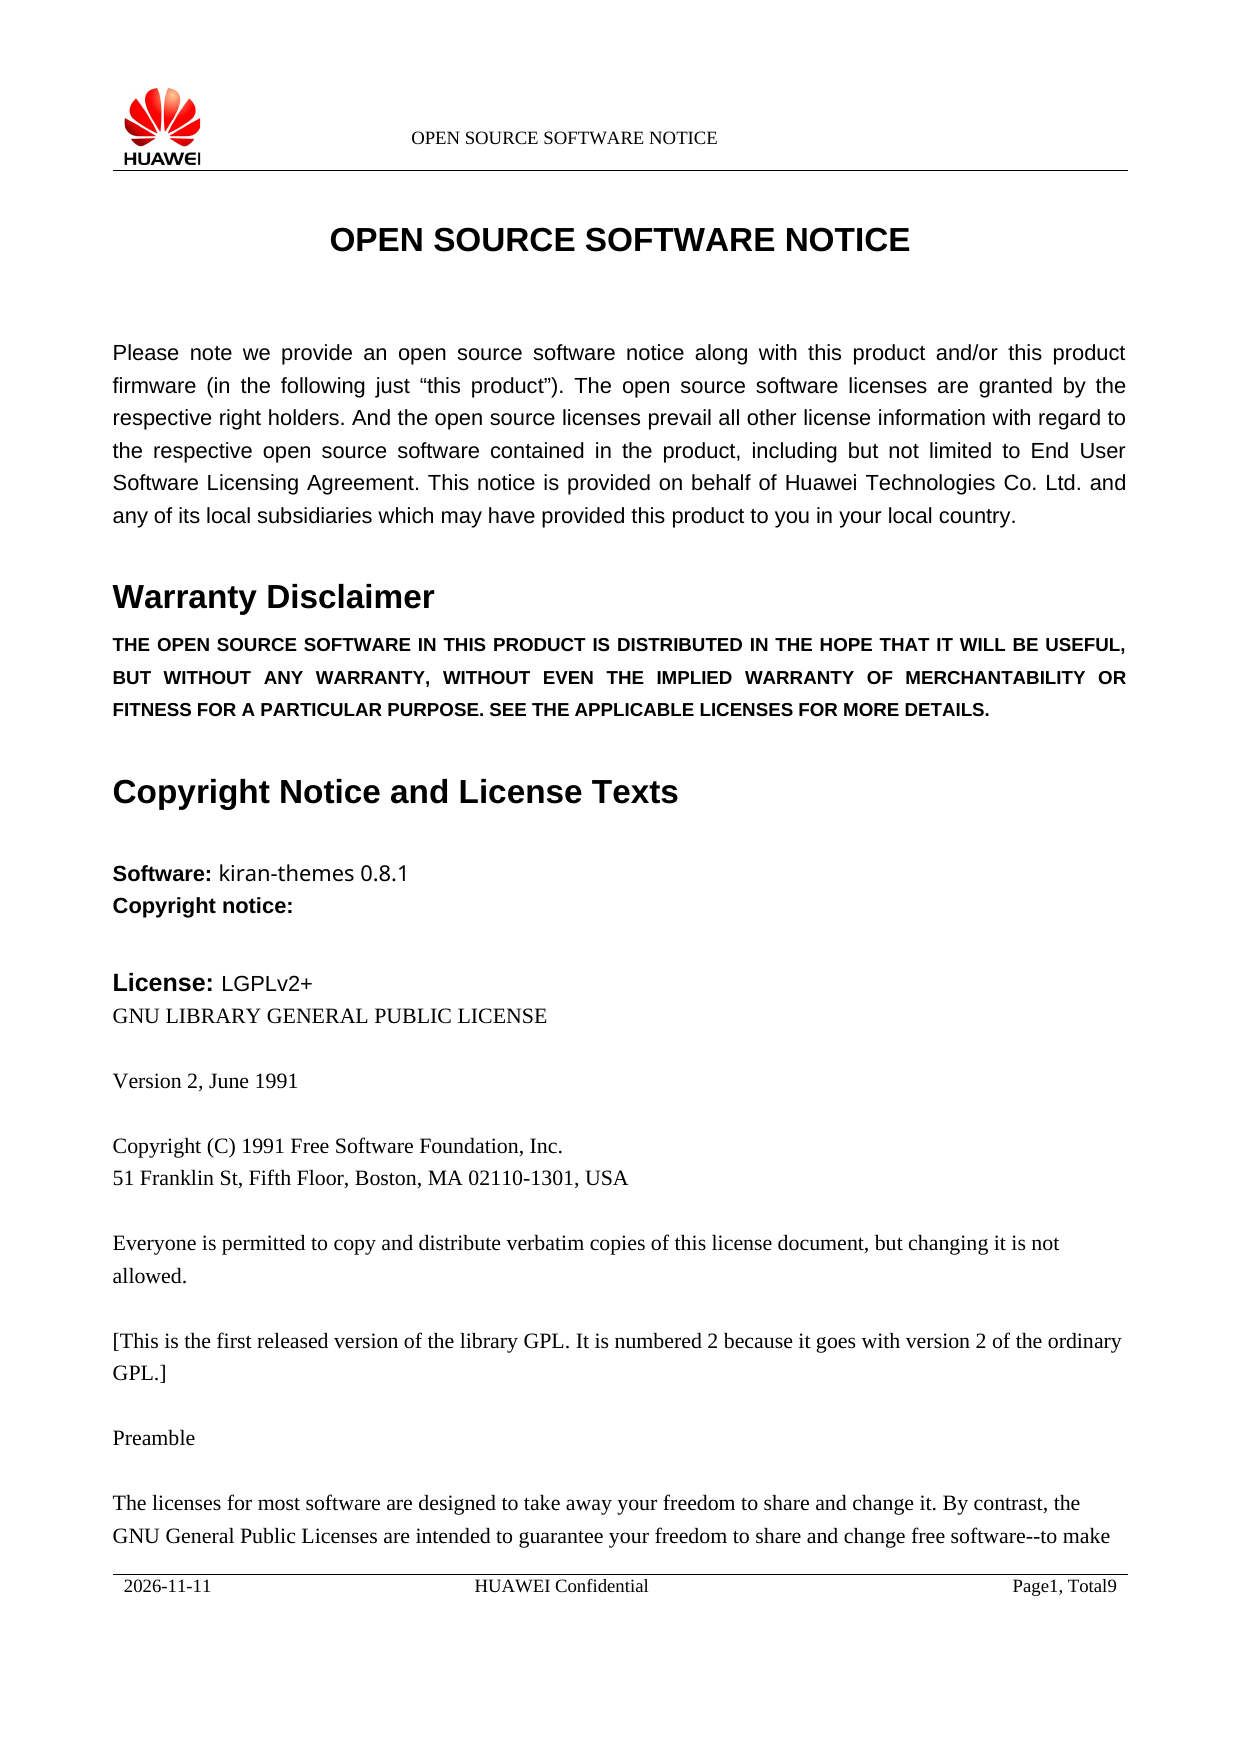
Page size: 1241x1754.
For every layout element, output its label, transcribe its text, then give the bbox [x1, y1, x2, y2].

picture [124, 88, 201, 165]
text The open source software in this product is distributed in the hope that it will be useful, but WITHOUT ANY WARRANTY, without even the implied warranty of MERCHANTABILITY or FITNESS FOR A PARTICULAR PURPOSE. See the applicable licenses for more details. [112, 629, 1128, 726]
text Warranty Disclaimer [112, 564, 1128, 629]
title Software: kiran-themes 0.8.1 [112, 856, 1128, 889]
text Copyright Notice and License Texts [112, 759, 1128, 824]
text Please note we provide an open source software notice along with this product and/or this product firmware (in the following just “this product”). The open source software licenses are granted by the respective right holders. And the open source licenses prevail all other license information with regard to the respective open source software contained in the product, including but not limited to End User Software Licensing Agreement. This notice is provided on behalf of Huawei Technologies Co. Ltd. and any of its local subsidiaries which may have provided this product to you in your local country. [112, 336, 1128, 531]
text Copyright notice: [112, 889, 1128, 921]
text OPEN SOURCE SOFTWARE NOTICE [112, 206, 1128, 271]
text License: LGPLv2+ [112, 966, 1128, 999]
